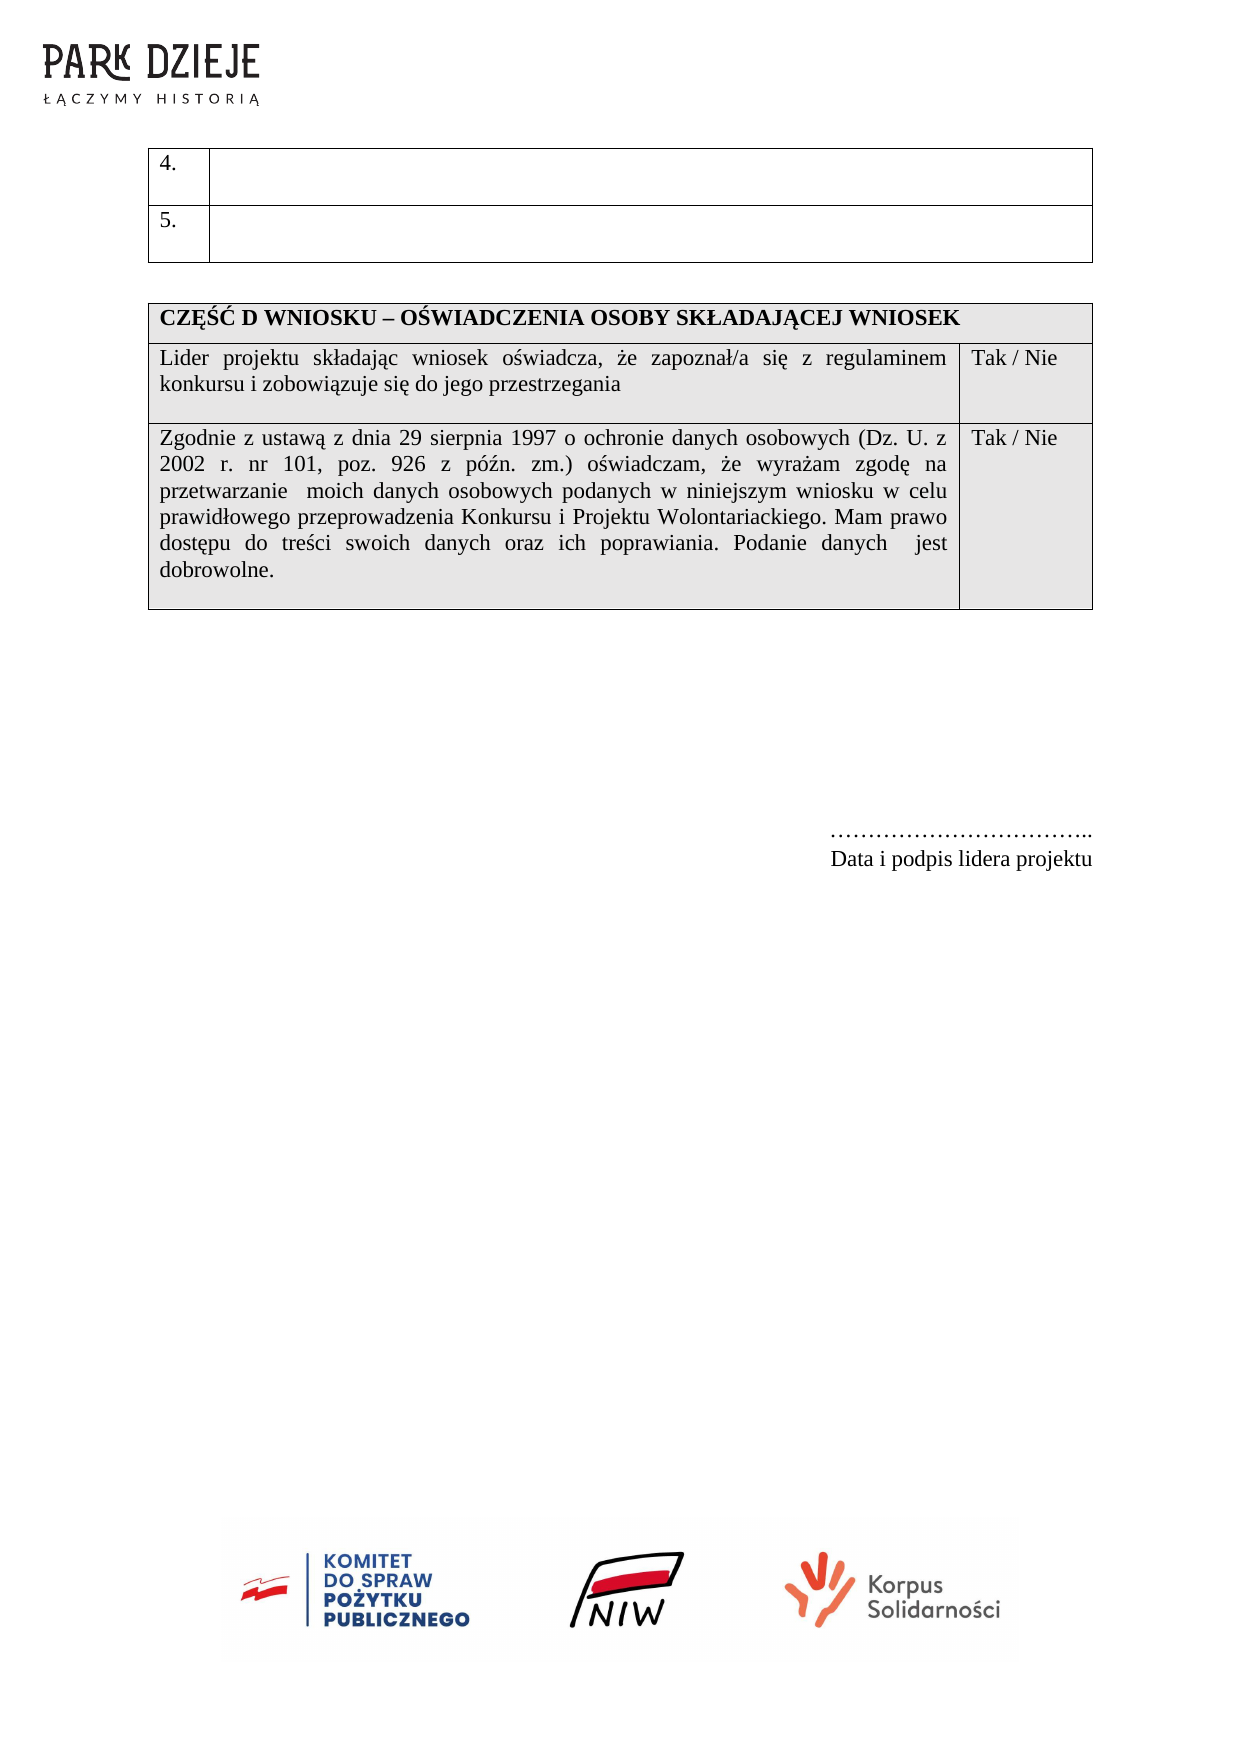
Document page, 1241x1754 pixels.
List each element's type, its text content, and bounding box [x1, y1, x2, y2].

table_cell 5. [149, 206, 209, 262]
table_cell Zgodnie z ustawą z dnia 29 sierpnia 1997 o ochronie danych osobowych (Dz. U. z 2002 r. nr 101, poz. 926 z późn. zm.) oświadczam, że wyrażam zgodę na przetwarzanie moich danych osobowych podanych w niniejszym wniosku w celu prawidłowego przeprowadzenia Konkursu i Projektu Wolontariackiego. Mam prawo dostępu do treści swoich danych oraz ich poprawiania. Podanie danych jest dobrowolne. [149, 424, 959, 608]
table_cell [210, 149, 1092, 205]
table_cell Lider projektu składając wniosek oświadcza, że zapoznał/a się z regulaminem konkursu i zobowiązuje się do jego przestrzegania [149, 344, 959, 423]
picture [221, 1517, 1019, 1662]
table_cell Tak / Nie [960, 344, 1092, 423]
text …………………………….. Data i podpis lidera projektu [148, 816, 1093, 871]
table_cell 4. [149, 149, 209, 205]
picture [17, 19, 284, 132]
table_header CZĘŚĆ D WNIOSKU – OŚWIADCZENIA OSOBY SKŁADAJĄCEJ WNIOSEK [149, 304, 1092, 343]
table_cell [210, 206, 1092, 262]
table_cell Tak / Nie [960, 424, 1092, 608]
